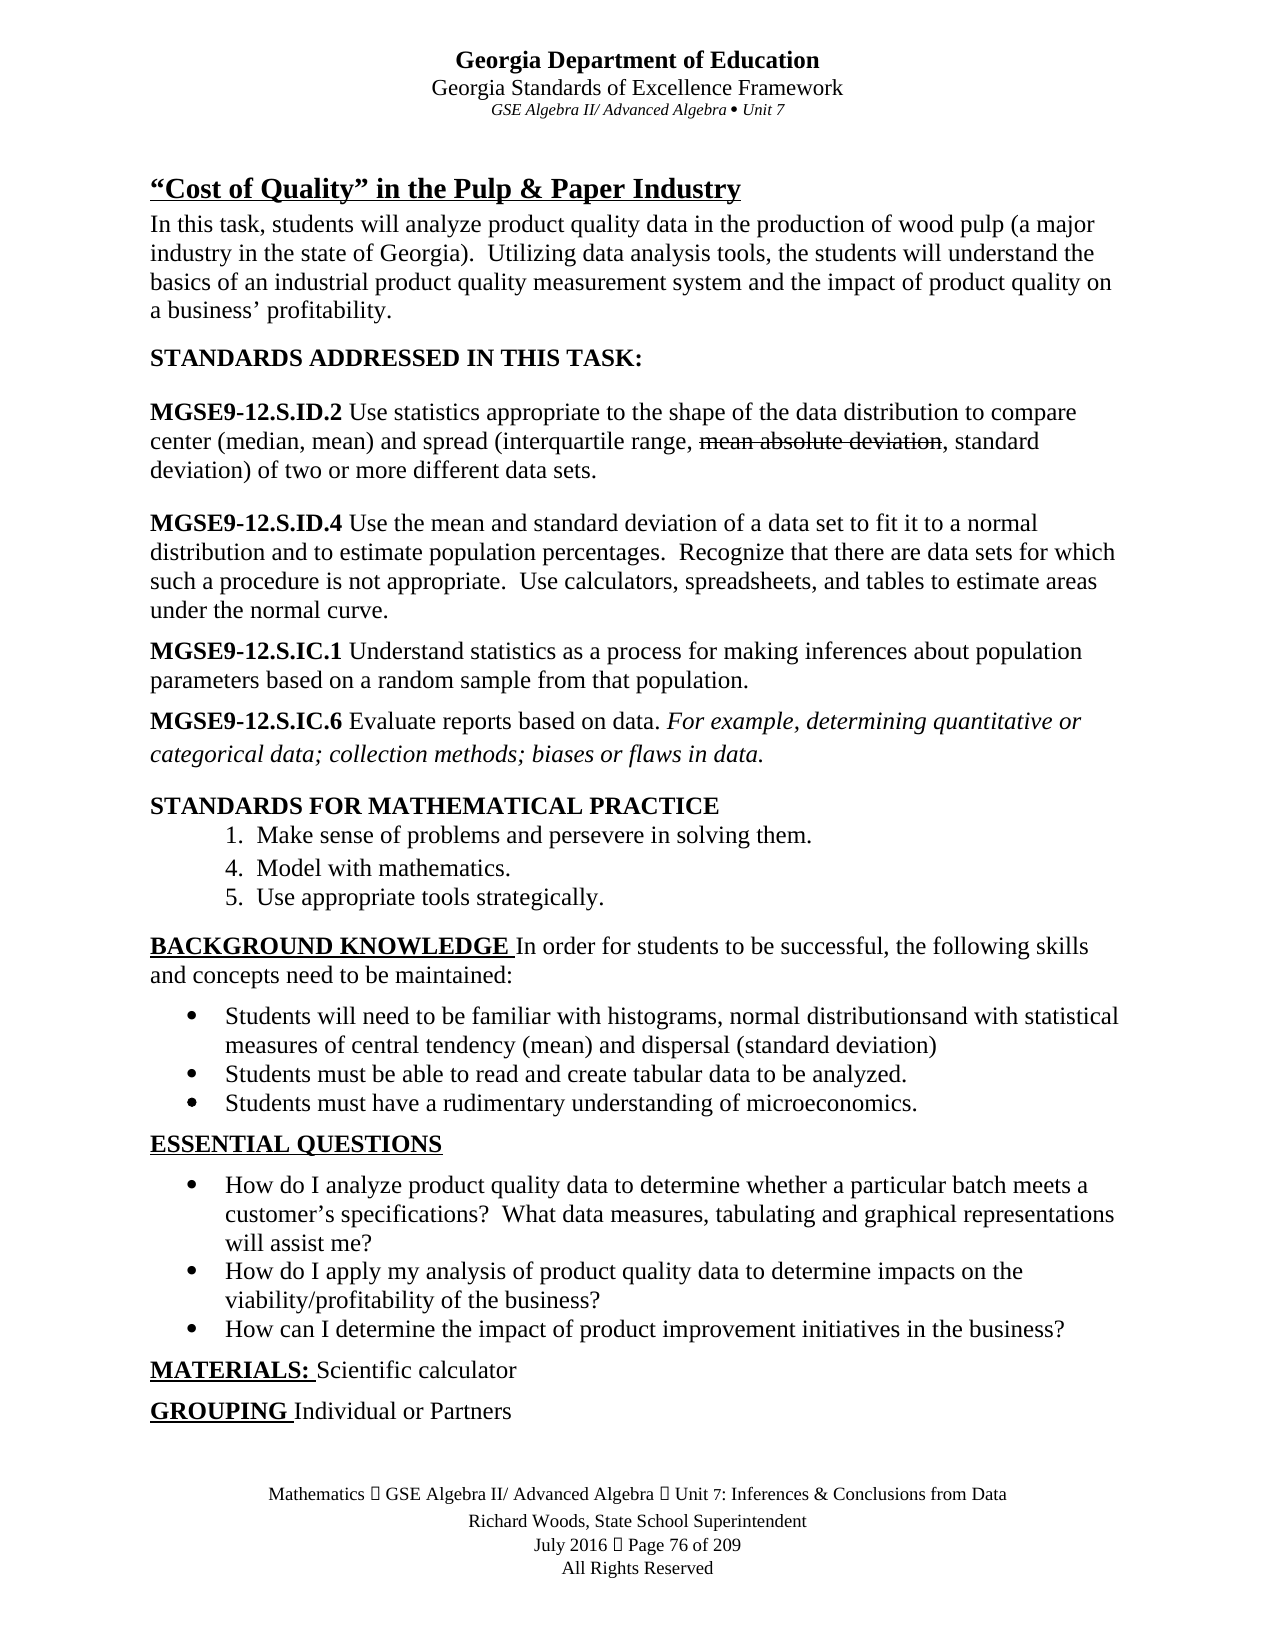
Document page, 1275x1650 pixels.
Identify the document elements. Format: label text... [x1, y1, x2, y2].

subtitle “Cost of Quality” in the Pulp & Paper Industry [150, 171, 1125, 204]
text 5. Use appropriate tools strategically. [150, 882, 1125, 911]
list How do I analyze product quality data to determine whether a particular batch meets a customer’s specifications? What data measures, tabulating and graphical representations will assist me? [187, 1170, 1125, 1256]
text MGSE9-12.S.ID.4 Use the mean and standard deviation of a data set to fit it to a normal distribution and to estimate population percentages. Recognize that there are data sets for which such a procedure is not appropriate. Use calculators, spreadsheets, and tables to estimate areas under the normal curve. [150, 508, 1125, 623]
text MGSE9-12.S.ID.2 Use statistics appropriate to the shape of the data distribution to compare center (median, mean) and spread (interquartile range, mean absolute deviation, standard deviation) of two or more different data sets. [150, 397, 1125, 483]
text STANDARDS FOR MATHEMATICAL PRACTICE [150, 791, 1125, 820]
list How do I apply my analysis of product quality data to determine impacts on the viability/profitability of the business? [187, 1256, 1125, 1314]
text MGSE9-12.S.IC.1 Understand statistics as a process for making inferences about population parameters based on a random sample from that population. [150, 636, 1125, 693]
list Students must be able to read and create tabular data to be analyzed. [187, 1059, 1125, 1088]
text STANDARDS ADDRESSED IN THIS TASK: [150, 343, 1125, 372]
text 1. Make sense of problems and persevere in solving them. [225, 820, 1125, 849]
text BACKGROUND KNOWLEDGE In order for students to be successful, the following skills and concepts need to be maintained: [150, 931, 1125, 989]
text MATERIALS: Scientific calculator [150, 1355, 1125, 1384]
text MGSE9-12.S.IC.6 Evaluate reports based on data. For example, determining quantitative or categorical data; collection methods; biases or flaws in data. [150, 706, 1125, 768]
text 4. Model with mathematics. [150, 853, 1125, 882]
list Students will need to be familiar with histograms, normal distributionsand with statistical measures of central tendency (mean) and dispersal (standard deviation) [187, 1001, 1125, 1059]
text GROUPING Individual or Partners [150, 1396, 1125, 1425]
text In this task, students will analyze product quality data in the production of wood pulp (a major industry in the state of Georgia). Utilizing data analysis tools, the students will understand the basics of an industrial product quality measurement system and the impact of product quality on a business’ profitability. [150, 209, 1125, 324]
list How can I determine the impact of product improvement initiatives in the business? [187, 1314, 1125, 1343]
list Students must have a rudimentary understanding of microeconomics. [187, 1088, 1125, 1116]
text ESSENTIAL QUESTIONS [150, 1129, 1125, 1158]
